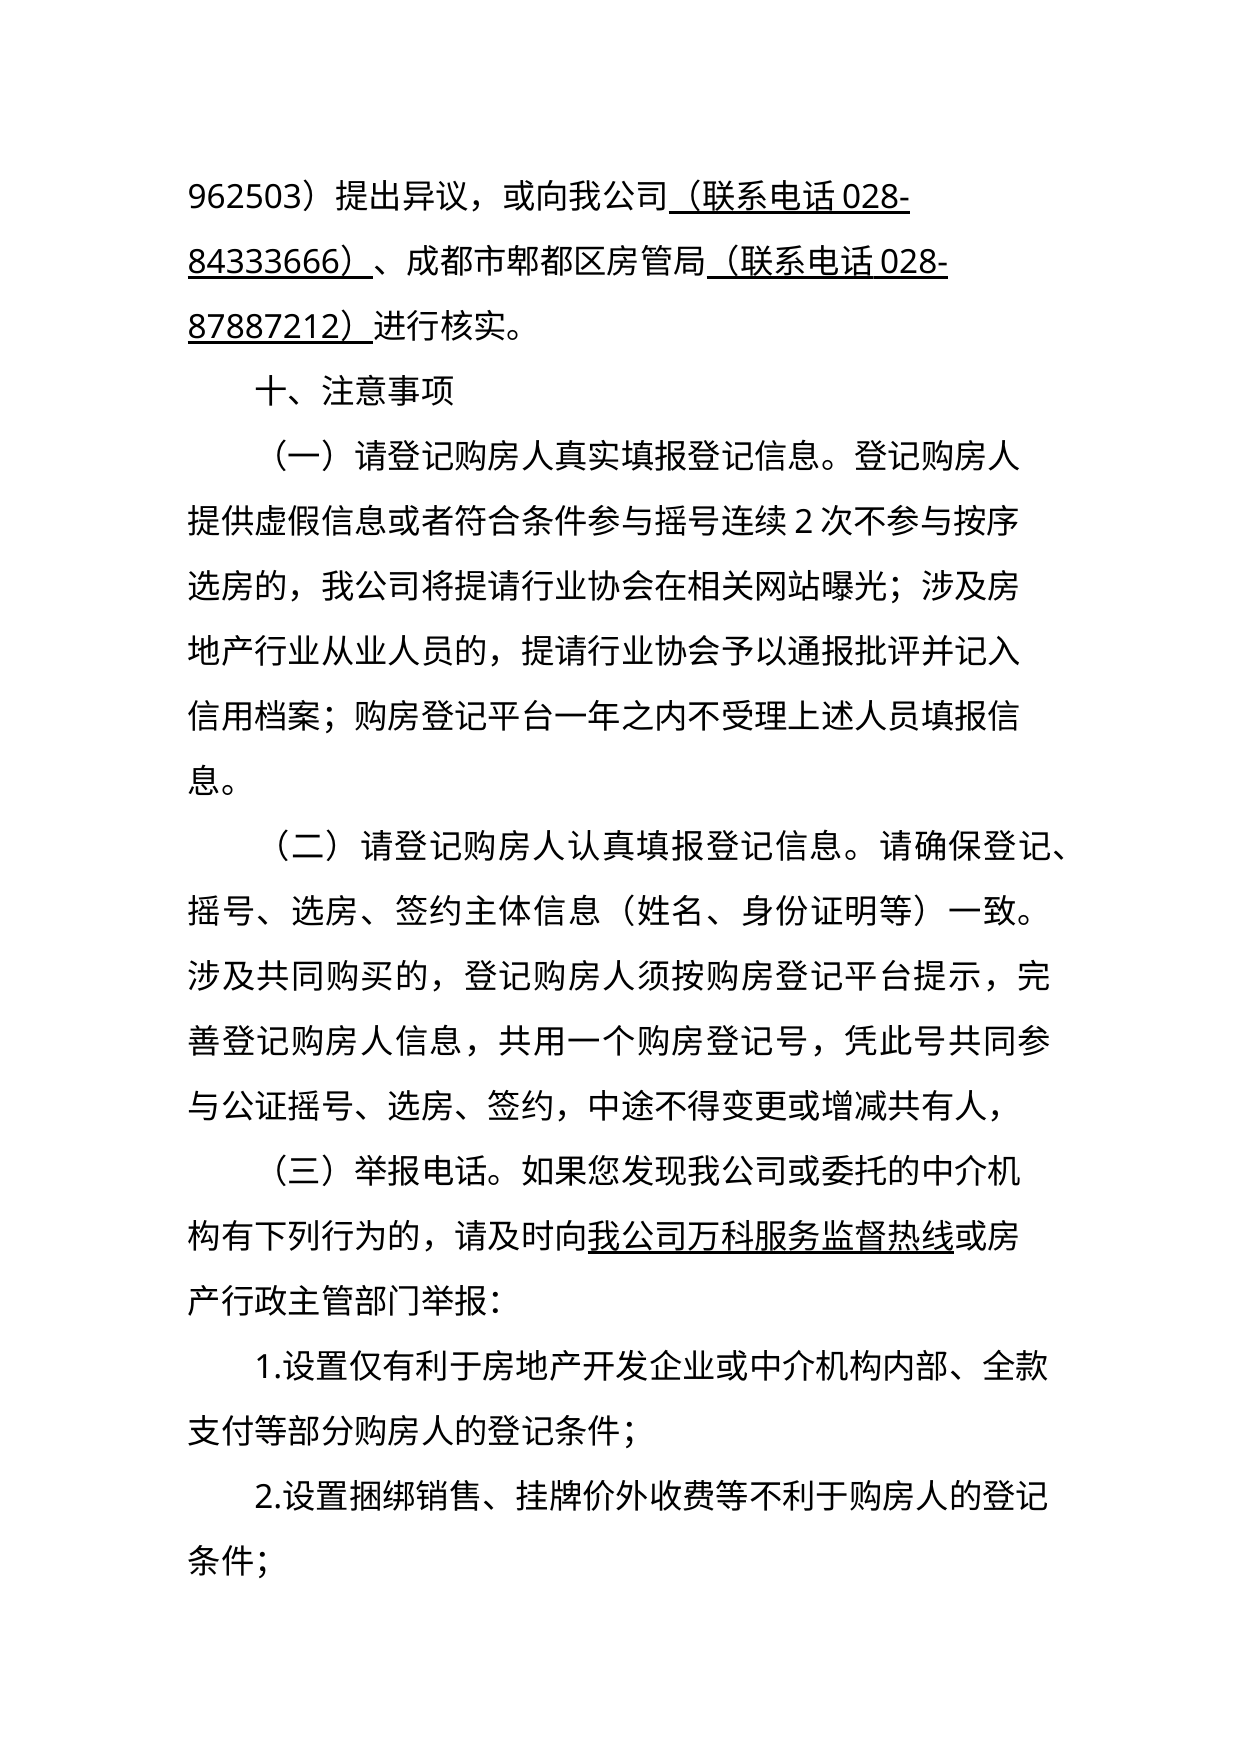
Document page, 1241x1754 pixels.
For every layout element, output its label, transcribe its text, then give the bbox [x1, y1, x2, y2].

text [187, 162, 1053, 357]
text （三）举报电话。如果您发现我公司或委托的中介机构有下列行为的，请及时向我公司万科服务监督热线或房产行政主管部门举报： [187, 1137, 1053, 1332]
text 2.设置捆绑销售、挂牌价外收费等不利于购房人的登记条件； [187, 1462, 1053, 1592]
text （二）请登记购房人认真填报登记信息。请确保登记、摇号、选房、签约主体信息（姓名、身份证明等）一致。涉及共同购买的，登记购房人须按购房登记平台提示，完善登记购房人信息，共用一个购房登记号，凭此号共同参与公证摇号、选房、签约，中途不得变更或增减共有人， [187, 812, 1053, 1137]
text 1.设置仅有利于房地产开发企业或中介机构内部、全款支付等部分购房人的登记条件； [187, 1332, 1053, 1462]
text （一）请登记购房人真实填报登记信息。登记购房人提供虚假信息或者符合条件参与摇号连续2次不参与按序选房的，我公司将提请行业协会在相关网站曝光；涉及房地产行业从业人员的，提请行业协会予以通报批评并记入信用档案；购房登记平台一年之内不受理上述人员填报信息。 [187, 422, 1053, 812]
text 十、注意事项 [187, 357, 1053, 422]
